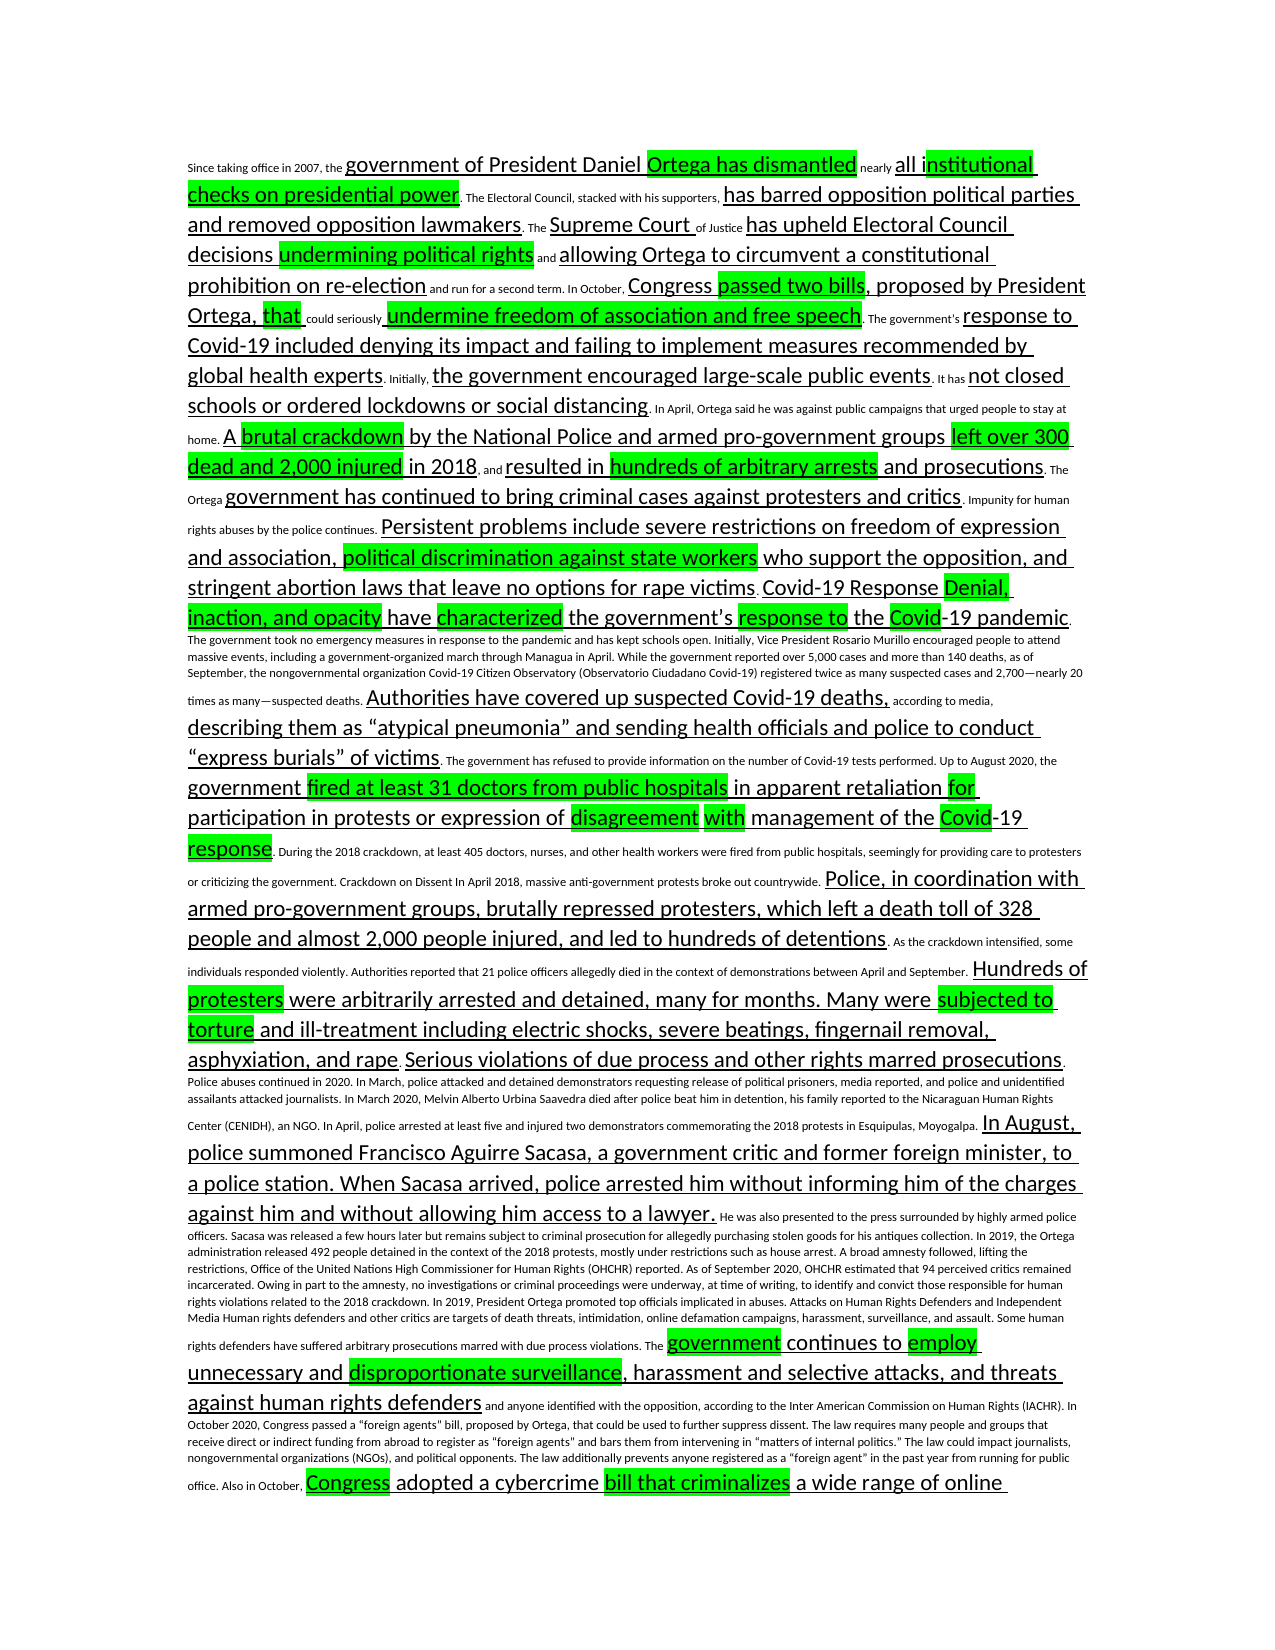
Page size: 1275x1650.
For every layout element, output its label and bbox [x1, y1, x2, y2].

text [187, 150, 1087, 1496]
